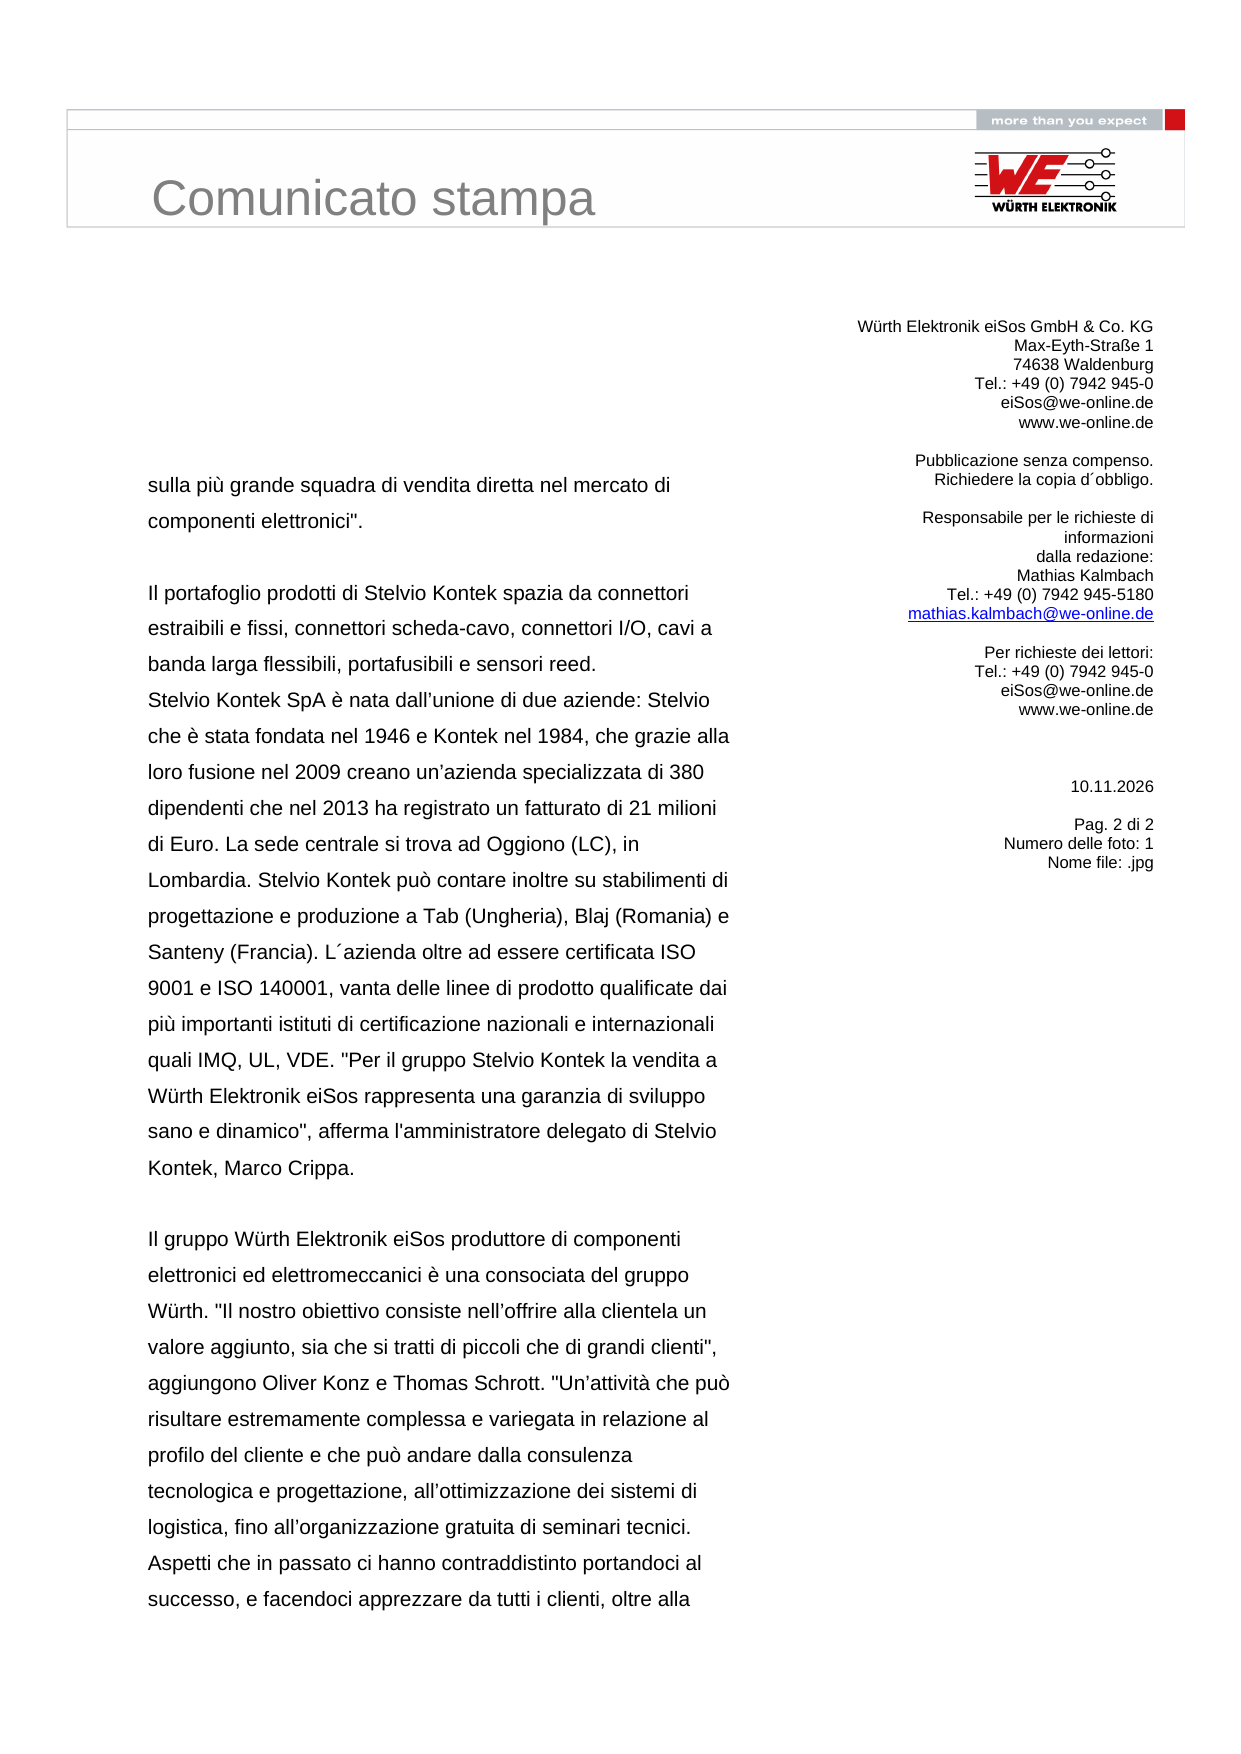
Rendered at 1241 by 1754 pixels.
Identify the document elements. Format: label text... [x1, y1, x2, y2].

text Il portafoglio prodotti di Stelvio Kontek spazia da connettori estraibili e fissi, connettori scheda-cavo, connettori I/O, cavi a banda larga flessibili, portafusibili e sensori reed. [148, 580, 735, 676]
picture [66, 104, 1185, 230]
text Stelvio Kontek SpA è nata dall’unione di due aziende: Stelvio che è stata fondata nel 1946 e Kontek nel 1984, che grazie alla loro fusione nel 2009 creano un’azienda specializzata di 380 dipendenti che nel 2013 ha registrato un fatturato di 21 milioni di Euro. La sede centrale si trova ad Oggiono (LC), in Lombardia. Stelvio Kontek può contare inoltre su stabilimenti di progettazione e produzione a Tab (Ungheria), Blaj (Romania) e Santeny (Francia). L´azienda oltre ad essere certificata ISO 9001 e ISO 140001, vanta delle linee di prodotto qualificate dai più importanti istituti di certificazione nazionali e internazionali quali IMQ, UL, VDE. "Per il gruppo Stelvio Kontek la vendita a Würth Elektronik eiSos rappresenta una garanzia di sviluppo sano e dinamico", afferma l'amministratore delegato di Stelvio Kontek, Marco Crippa. [148, 688, 735, 1179]
